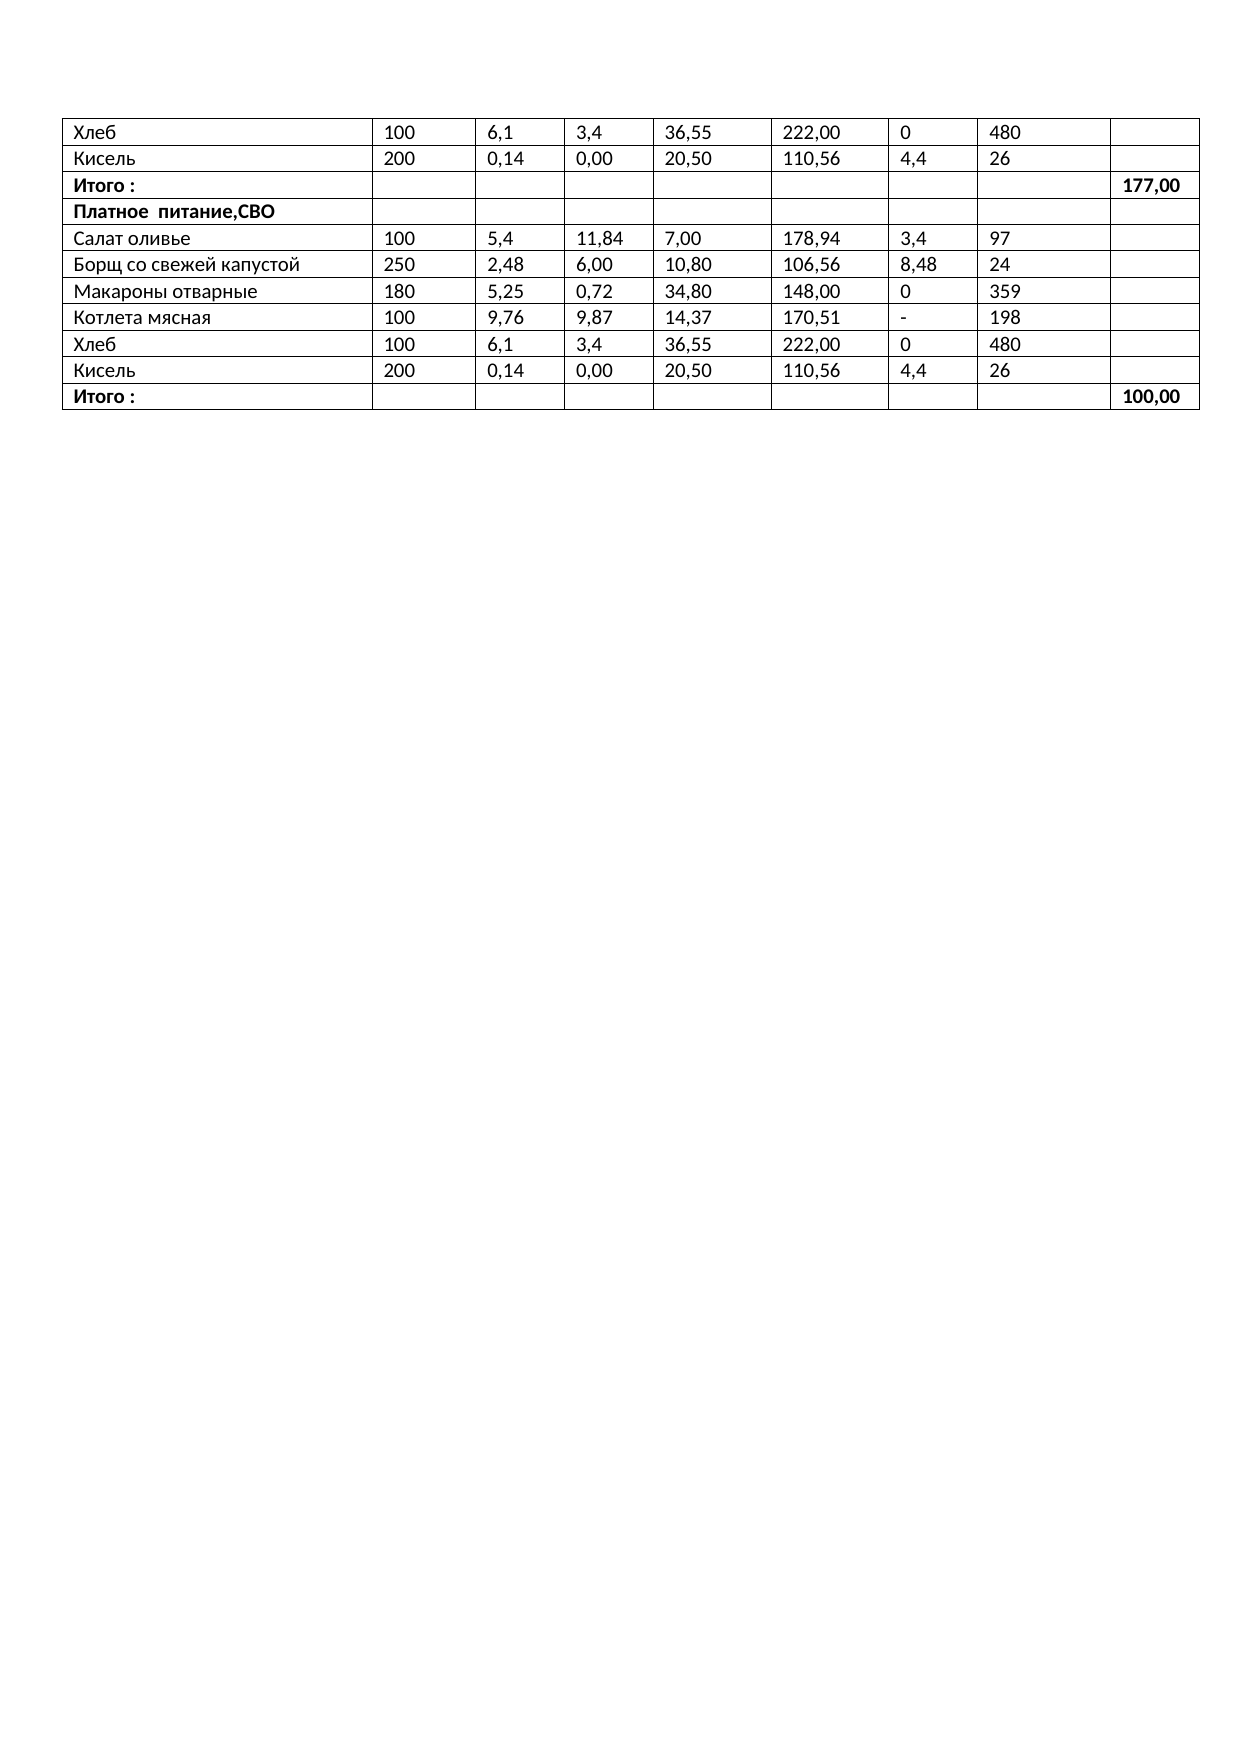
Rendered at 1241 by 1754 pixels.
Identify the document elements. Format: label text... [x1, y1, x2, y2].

table_cell Салат оливье [63, 225, 372, 250]
table_cell 200 [373, 357, 475, 383]
table_cell 250 [373, 251, 475, 277]
table_cell 359 [978, 278, 1110, 303]
table_cell 4,4 [889, 357, 977, 383]
table_cell 0 [889, 119, 977, 144]
table_cell 8,48 [889, 251, 977, 277]
table_cell 200 [373, 146, 475, 171]
table_cell 0 [889, 331, 977, 356]
table_cell 26 [978, 146, 1110, 171]
table_cell Макароны отварные [63, 278, 372, 303]
table_cell 100 [373, 331, 475, 356]
table_cell [772, 172, 888, 197]
table_cell 222,00 [772, 331, 888, 356]
table_cell 6,1 [476, 119, 564, 144]
table_cell 9,87 [565, 304, 653, 330]
table_cell [978, 172, 1110, 197]
table_cell 480 [978, 119, 1110, 144]
table_cell 110,56 [772, 357, 888, 383]
table_cell [978, 199, 1110, 224]
table_cell 7,00 [654, 225, 771, 250]
table_cell 178,94 [772, 225, 888, 250]
table_cell 0,14 [476, 146, 564, 171]
table_cell 110,56 [772, 146, 888, 171]
table_cell 198 [978, 304, 1110, 330]
table_cell 3,4 [565, 119, 653, 144]
table_cell 100 [373, 119, 475, 144]
table_cell [565, 172, 653, 197]
table_cell [654, 199, 771, 224]
table_cell Хлеб [63, 119, 372, 144]
table_cell [373, 172, 475, 197]
table_cell Итого : [63, 384, 372, 409]
table_cell 100 [373, 304, 475, 330]
table_cell [772, 199, 888, 224]
table_cell 148,00 [772, 278, 888, 303]
table_cell [1111, 304, 1199, 330]
table_cell [565, 199, 653, 224]
table_cell 0 [889, 278, 977, 303]
table_cell [476, 384, 564, 409]
table_cell 34,80 [654, 278, 771, 303]
table_cell 2,48 [476, 251, 564, 277]
table_cell [476, 199, 564, 224]
table_cell 9,76 [476, 304, 564, 330]
table_cell [889, 384, 977, 409]
table_cell [654, 384, 771, 409]
table_cell 6,00 [565, 251, 653, 277]
table_cell 10,80 [654, 251, 771, 277]
table_cell Котлета мясная [63, 304, 372, 330]
table_cell 36,55 [654, 119, 771, 144]
table_cell 100 [373, 225, 475, 250]
table_cell Платное питание,СВО [63, 199, 372, 224]
table_cell 3,4 [565, 331, 653, 356]
table_cell [1111, 251, 1199, 277]
table_cell 36,55 [654, 331, 771, 356]
table_cell 14,37 [654, 304, 771, 330]
table_cell [1111, 225, 1199, 250]
table_cell Борщ со свежей капустой [63, 251, 372, 277]
table_cell [1111, 357, 1199, 383]
table_cell 177,00 [1111, 172, 1199, 197]
table_cell 100,00 [1111, 384, 1199, 409]
table_cell 222,00 [772, 119, 888, 144]
table_cell 24 [978, 251, 1110, 277]
table_cell 5,25 [476, 278, 564, 303]
table_cell 20,50 [654, 146, 771, 171]
table_cell [654, 172, 771, 197]
table_cell [978, 384, 1110, 409]
table_cell 180 [373, 278, 475, 303]
table_cell [476, 172, 564, 197]
table_cell 0,00 [565, 357, 653, 383]
table_cell 0,72 [565, 278, 653, 303]
table_cell [1111, 278, 1199, 303]
table_cell 6,1 [476, 331, 564, 356]
table_cell [889, 172, 977, 197]
table_cell [1111, 199, 1199, 224]
table_cell Итого : [63, 172, 372, 197]
table_cell 4,4 [889, 146, 977, 171]
table_cell 170,51 [772, 304, 888, 330]
table_cell 26 [978, 357, 1110, 383]
table_cell [373, 199, 475, 224]
table_cell 5,4 [476, 225, 564, 250]
table_cell [772, 384, 888, 409]
table_cell Кисель [63, 146, 372, 171]
table_cell 11,84 [565, 225, 653, 250]
table_cell 106,56 [772, 251, 888, 277]
table_cell [1111, 119, 1199, 144]
table_cell 0,14 [476, 357, 564, 383]
table_cell 3,4 [889, 225, 977, 250]
table_cell [373, 384, 475, 409]
table_cell 0,00 [565, 146, 653, 171]
table_cell 480 [978, 331, 1110, 356]
table_cell Хлеб [63, 331, 372, 356]
table_cell [1111, 331, 1199, 356]
table_cell [889, 199, 977, 224]
table_cell - [889, 304, 977, 330]
table_cell 20,50 [654, 357, 771, 383]
table_cell [1111, 146, 1199, 171]
table_cell Кисель [63, 357, 372, 383]
table_cell 97 [978, 225, 1110, 250]
table_cell [565, 384, 653, 409]
